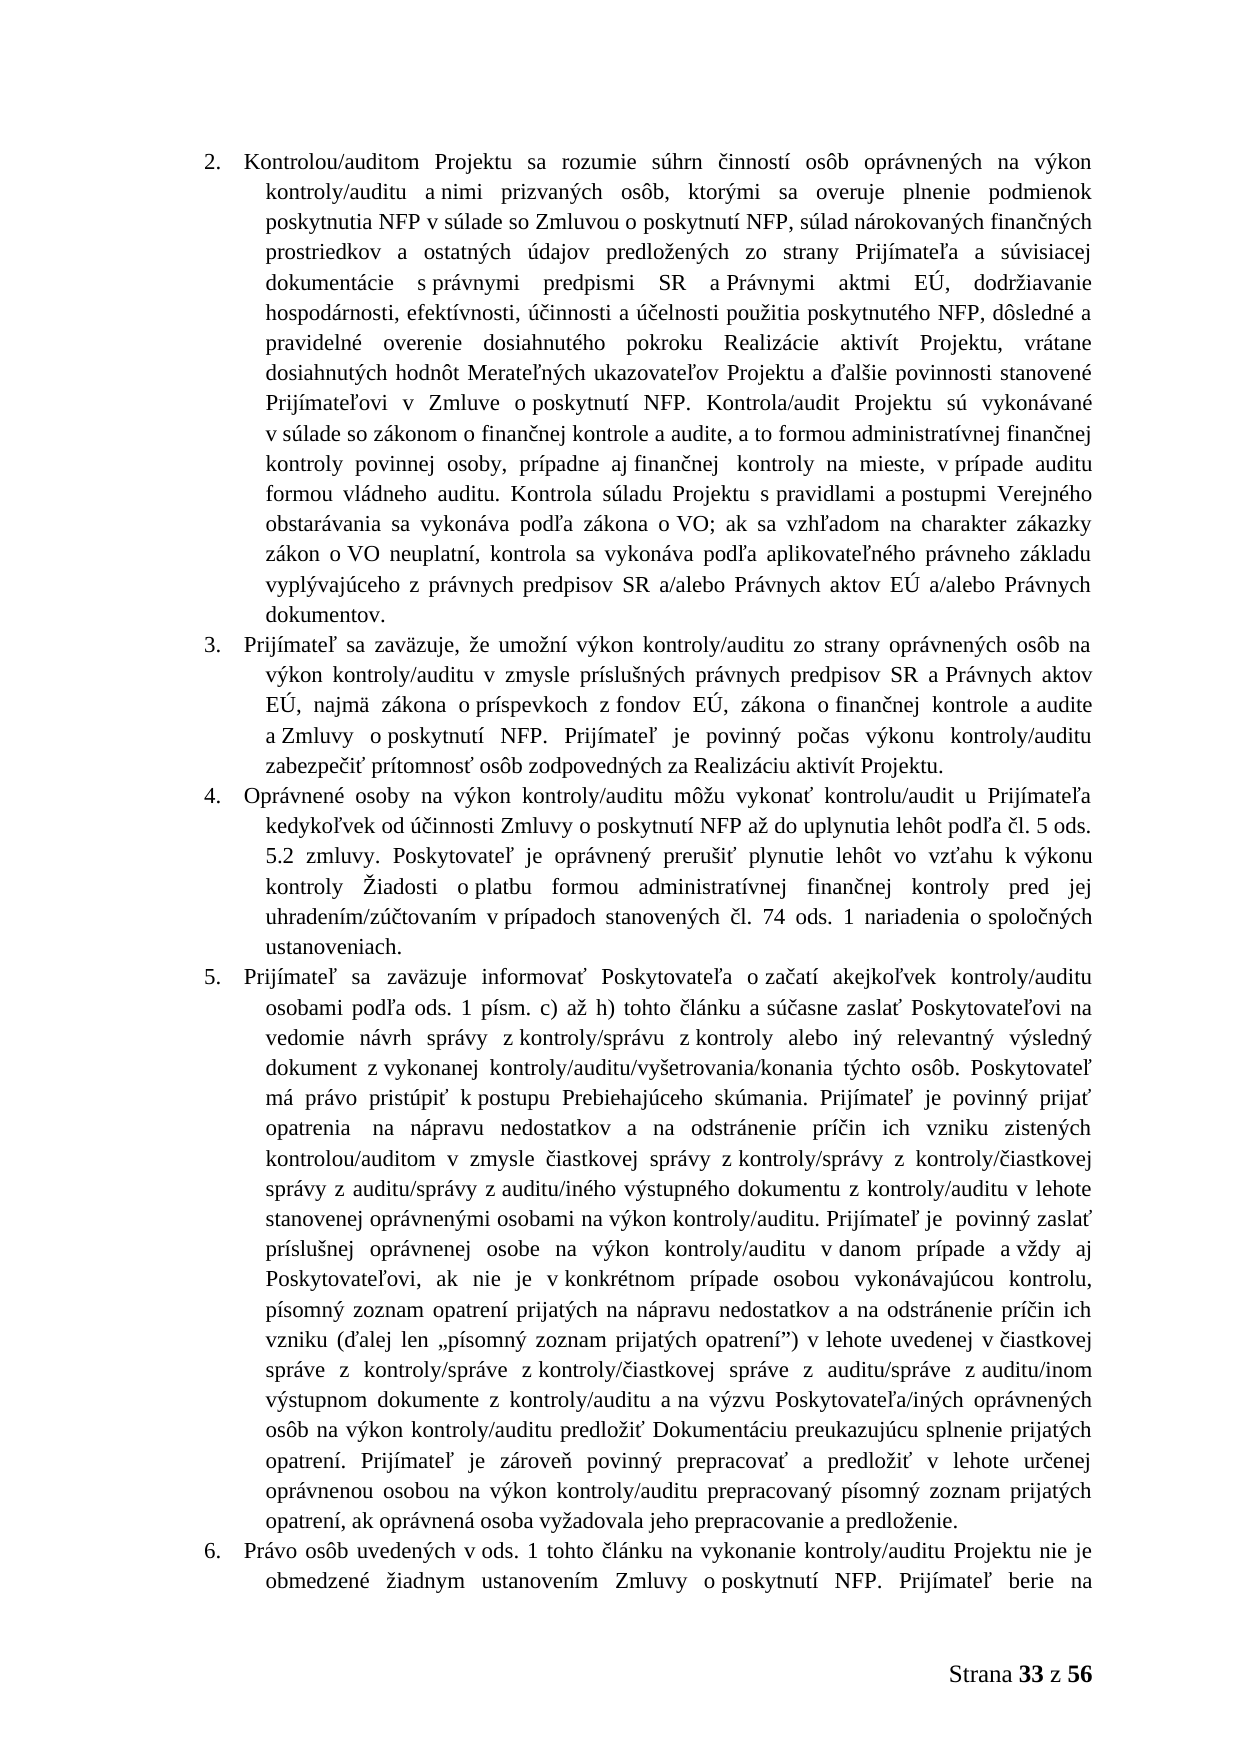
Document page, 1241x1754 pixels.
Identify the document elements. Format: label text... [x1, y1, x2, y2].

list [221, 1537, 1092, 1594]
list Kontrolou/auditom Projektu sa rozumie súhrn činností osôb oprávnených na výkon kontroly/auditu a nimi prizvaných osôb, ktorými sa overuje plnenie podmienok poskytnutia NFP v súlade so Zmluvou o poskytnutí NFP, súlad nárokovaných finančných prostriedkov a ostatných údajov predložených zo strany Prijímateľa a súvisiacej dokumentácie s právnymi predpismi SR a Právnymi aktmi EÚ, dodržiavanie hospodárnosti, efektívnosti, účinnosti a účelnosti použitia poskytnutého NFP, dôsledné a pravidelné overenie dosiahnutého pokroku Realizácie aktivít Projektu, vrátane dosiahnutých hodnôt Merateľných ukazovateľov Projektu a ďalšie povinnosti stanovené Prijímateľovi v Zmluve o poskytnutí NFP. Kontrola/audit Projektu sú vykonávané v súlade so zákonom o finančnej kontrole a audite, a to formou administratívnej finančnej kontroly povinnej osoby, prípadne aj finančnej kontroly na mieste, v prípade auditu formou vládneho auditu. Kontrola súladu Projektu s pravidlami a postupmi Verejného obstarávania sa vykonáva podľa zákona o VO; ak sa vzhľadom na charakter zákazky zákon o VO neuplatní, kontrola sa vykonáva podľa aplikovateľného právneho základu vyplývajúceho z právnych predpisov SR a/alebo Právnych aktov EÚ a/alebo Právnych dokumentov. [221, 148, 1092, 627]
list Oprávnené osoby na výkon kontroly/auditu môžu vykonať kontrolu/audit u Prijímateľa kedykoľvek od účinnosti Zmluvy o poskytnutí NFP až do uplynutia lehôt podľa čl. 5 ods. 5.2 zmluvy. Poskytovateľ je oprávnený prerušiť plynutie lehôt vo vzťahu k výkonu kontroly Žiadosti o platbu formou administratívnej finančnej kontroly pred jej uhradením/zúčtovaním v prípadoch stanovených čl. 74 ods. 1 nariadenia o spoločných ustanoveniach. [221, 782, 1092, 959]
list Prijímateľ sa zaväzuje, že umožní výkon kontroly/auditu zo strany oprávnených osôb na výkon kontroly/auditu v zmysle príslušných právnych predpisov SR a Právnych aktov EÚ, najmä zákona o príspevkoch z fondov EÚ, zákona o finančnej kontrole a audite a Zmluvy o poskytnutí NFP. Prijímateľ je povinný počas výkonu kontroly/auditu zabezpečiť prítomnosť osôb zodpovedných za Realizáciu aktivít Projektu. [221, 631, 1092, 778]
list Prijímateľ sa zaväzuje informovať Poskytovateľa o začatí akejkoľvek kontroly/auditu osobami podľa ods. 1 písm. c) až h) tohto článku a súčasne zaslať Poskytovateľovi na vedomie návrh správy z kontroly/správu z kontroly alebo iný relevantný výsledný dokument z vykonanej kontroly/auditu/vyšetrovania/konania týchto osôb. Poskytovateľ má právo pristúpiť k postupu Prebiehajúceho skúmania. Prijímateľ je povinný prijať opatrenia na nápravu nedostatkov a na odstránenie príčin ich vzniku zistených kontrolou/auditom v zmysle čiastkovej správy z kontroly/správy z kontroly/čiastkovej správy z auditu/správy z auditu/iného výstupného dokumentu z kontroly/auditu v lehote stanovenej oprávnenými osobami na výkon kontroly/auditu. Prijímateľ je povinný zaslať príslušnej oprávnenej osobe na výkon kontroly/auditu v danom prípade a vždy aj Poskytovateľovi, ak nie je v konkrétnom prípade osobou vykonávajúcou kontrolu, písomný zoznam opatrení prijatých na nápravu nedostatkov a na odstránenie príčin ich vzniku (ďalej len „písomný zoznam prijatých opatrení”) v lehote uvedenej v čiastkovej správe z kontroly/správe z kontroly/čiastkovej správe z auditu/správe z auditu/inom výstupnom dokumente z kontroly/auditu a na výzvu Poskytovateľa/iných oprávnených osôb na výkon kontroly/auditu predložiť Dokumentáciu preukazujúcu splnenie prijatých opatrení. Prijímateľ je zároveň povinný prepracovať a predložiť v lehote určenej oprávnenou osobou na výkon kontroly/auditu prepracovaný písomný zoznam prijatých opatrení, ak oprávnená osoba vyžadovala jeho prepracovanie a predloženie. [221, 963, 1092, 1533]
